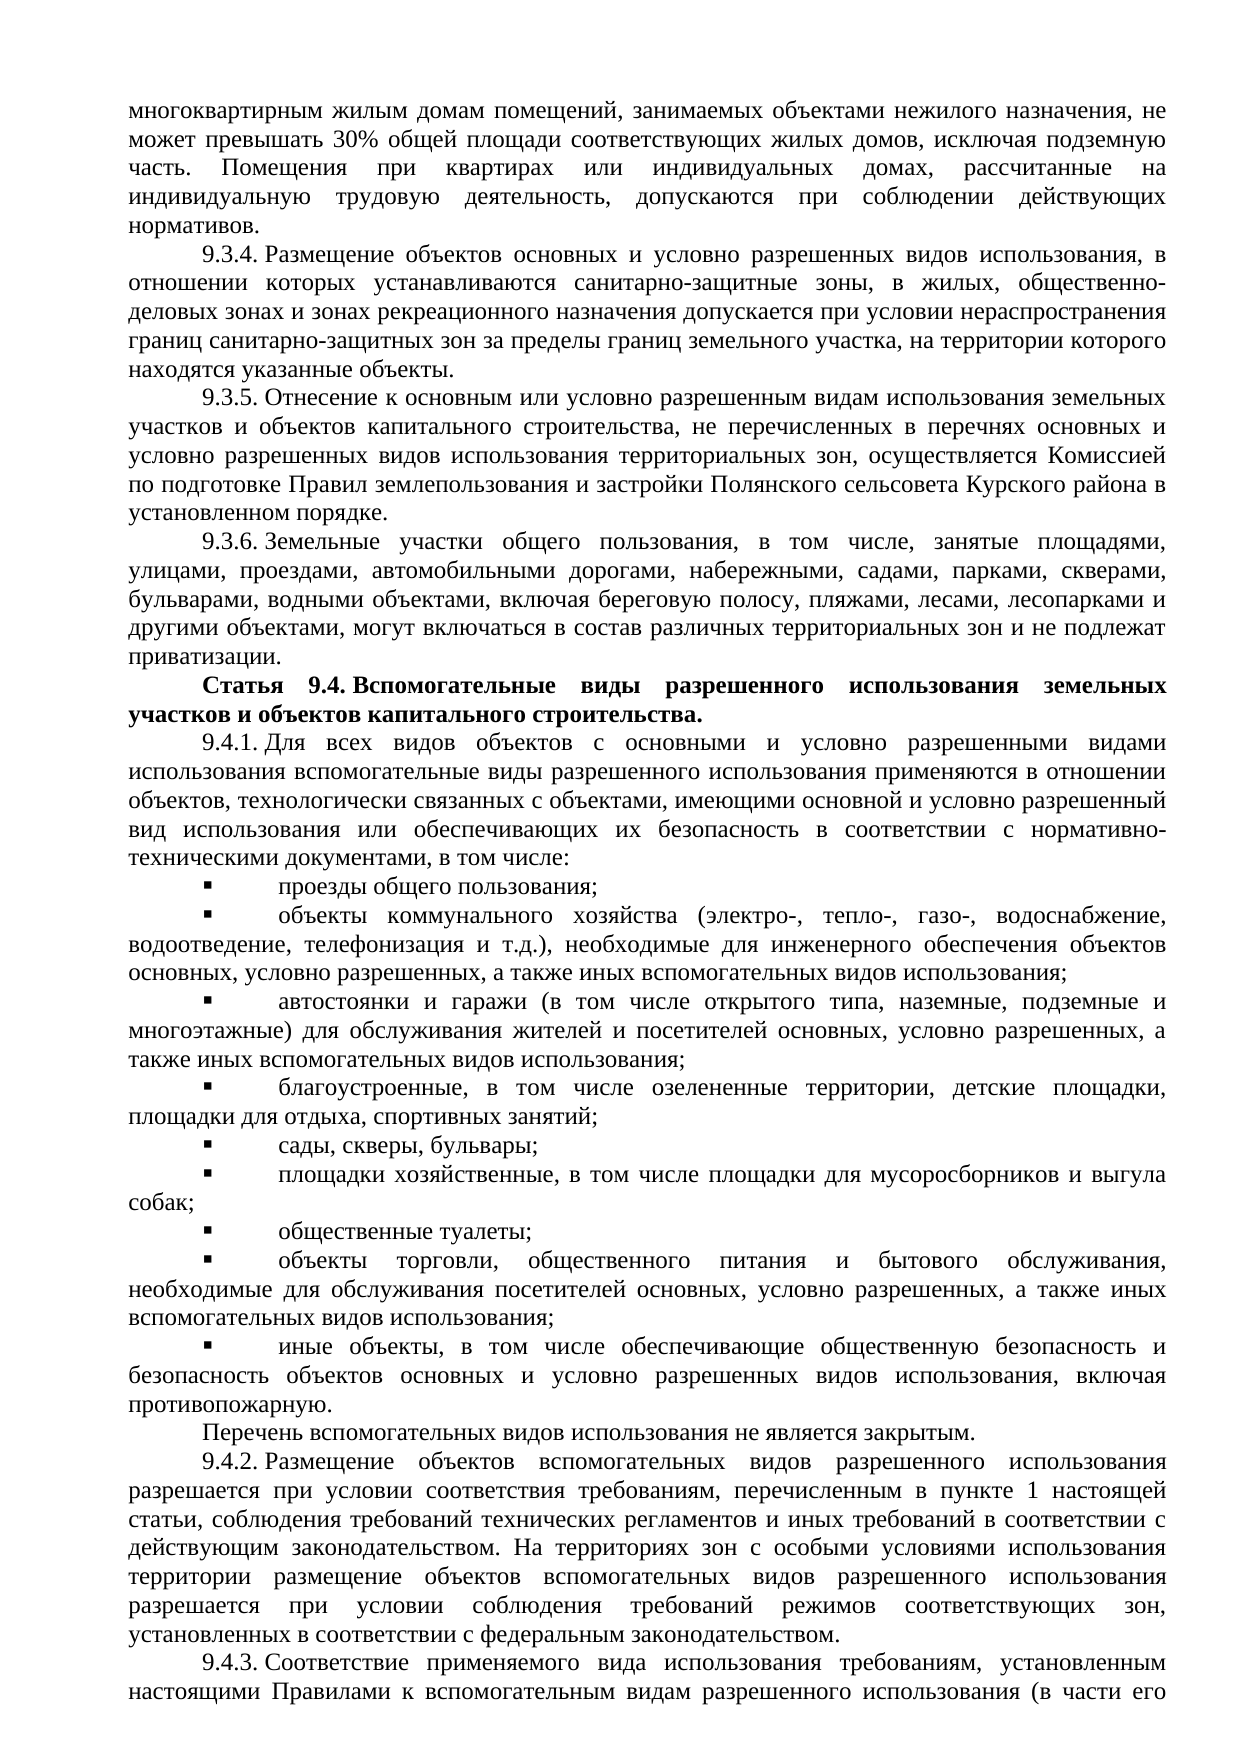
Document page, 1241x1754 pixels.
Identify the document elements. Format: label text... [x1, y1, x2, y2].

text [128, 1647, 1167, 1705]
text 9.3.5. Отнесение к основным или условно разрешенным видам использования земельных участков и объектов капитального строительства, не перечисленных в перечнях основных и условно разрешенных видов использования территориальных зон, осуществляется Комиссией по подготовке Правил землепользования и застройки Полянского сельсовета Курского района в установленном порядке. [128, 382, 1167, 526]
list сады, скверы, бульвары; [128, 1130, 1167, 1159]
text 9.4.2. Размещение объектов вспомогательных видов разрешенного использования разрешается при условии соответствия требованиям, перечисленным в пункте 1 настоящей статьи, соблюдения требований технических регламентов и иных требований в соответствии с действующим законодательством. На территориях зон с особыми условиями использования территории размещение объектов вспомогательных видов разрешенного использования разрешается при условии соблюдения требований режимов соответствующих зон, установленных в соответствии с федеральным законодательством. [128, 1446, 1167, 1647]
list общественные туалеты; [128, 1216, 1167, 1245]
list объекты коммунального хозяйства (электро-, тепло-, газо-, водоснабжение, водоотведение, телефонизация и т.д.), необходимые для инженерного обеспечения объектов основных, условно разрешенных, а также иных вспомогательных видов использования; [128, 900, 1167, 986]
list Статья 9.4. Вспомогательные виды разрешенного использования земельных участков и объектов капитального строительства. [128, 670, 1167, 727]
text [128, 95, 1167, 239]
list площадки хозяйственные, в том числе площадки для мусоросборников и выгула собак; [128, 1159, 1167, 1216]
list благоустроенные, в том числе озелененные территории, детские площадки, площадки для отдыха, спортивных занятий; [128, 1072, 1167, 1130]
list проезды общего пользования; [128, 871, 1167, 900]
list автостоянки и гаражи (в том числе открытого типа, наземные, подземные и многоэтажные) для обслуживания жителей и посетителей основных, условно разрешенных, а также иных вспомогательных видов использования; [128, 986, 1167, 1072]
text 9.3.6. Земельные участки общего пользования, в том числе, занятые площадями, улицами, проездами, автомобильными дорогами, набережными, садами, парками, скверами, бульварами, водными объектами, включая береговую полосу, пляжами, лесами, лесопарками и другими объектами, могут включаться в состав различных территориальных зон и не подлежат приватизации. [128, 526, 1167, 670]
text 9.4.1. Для всех видов объектов с основными и условно разрешенными видами использования вспомогательные виды разрешенного использования применяются в отношении объектов, технологически связанных с объектами, имеющими основной и условно разрешенный вид использования или обеспечивающих их безопасность в соответствии с нормативно-техническими документами, в том числе: [128, 727, 1167, 871]
list объекты торговли, общественного питания и бытового обслуживания, необходимые для обслуживания посетителей основных, условно разрешенных, а также иных вспомогательных видов использования; [128, 1245, 1167, 1331]
list иные объекты, в том числе обеспечивающие общественную безопасность и безопасность объектов основных и условно разрешенных видов использования, включая противопожарную. [128, 1331, 1167, 1417]
text 9.3.4. Размещение объектов основных и условно разрешенных видов использования, в отношении которых устанавливаются санитарно-защитные зоны, в жилых, общественно-деловых зонах и зонах рекреационного назначения допускается при условии нераспространения границ санитарно-защитных зон за пределы границ земельного участка, на территории которого находятся указанные объекты. [128, 239, 1167, 382]
text Перечень вспомогательных видов использования не является закрытым. [128, 1417, 1167, 1446]
